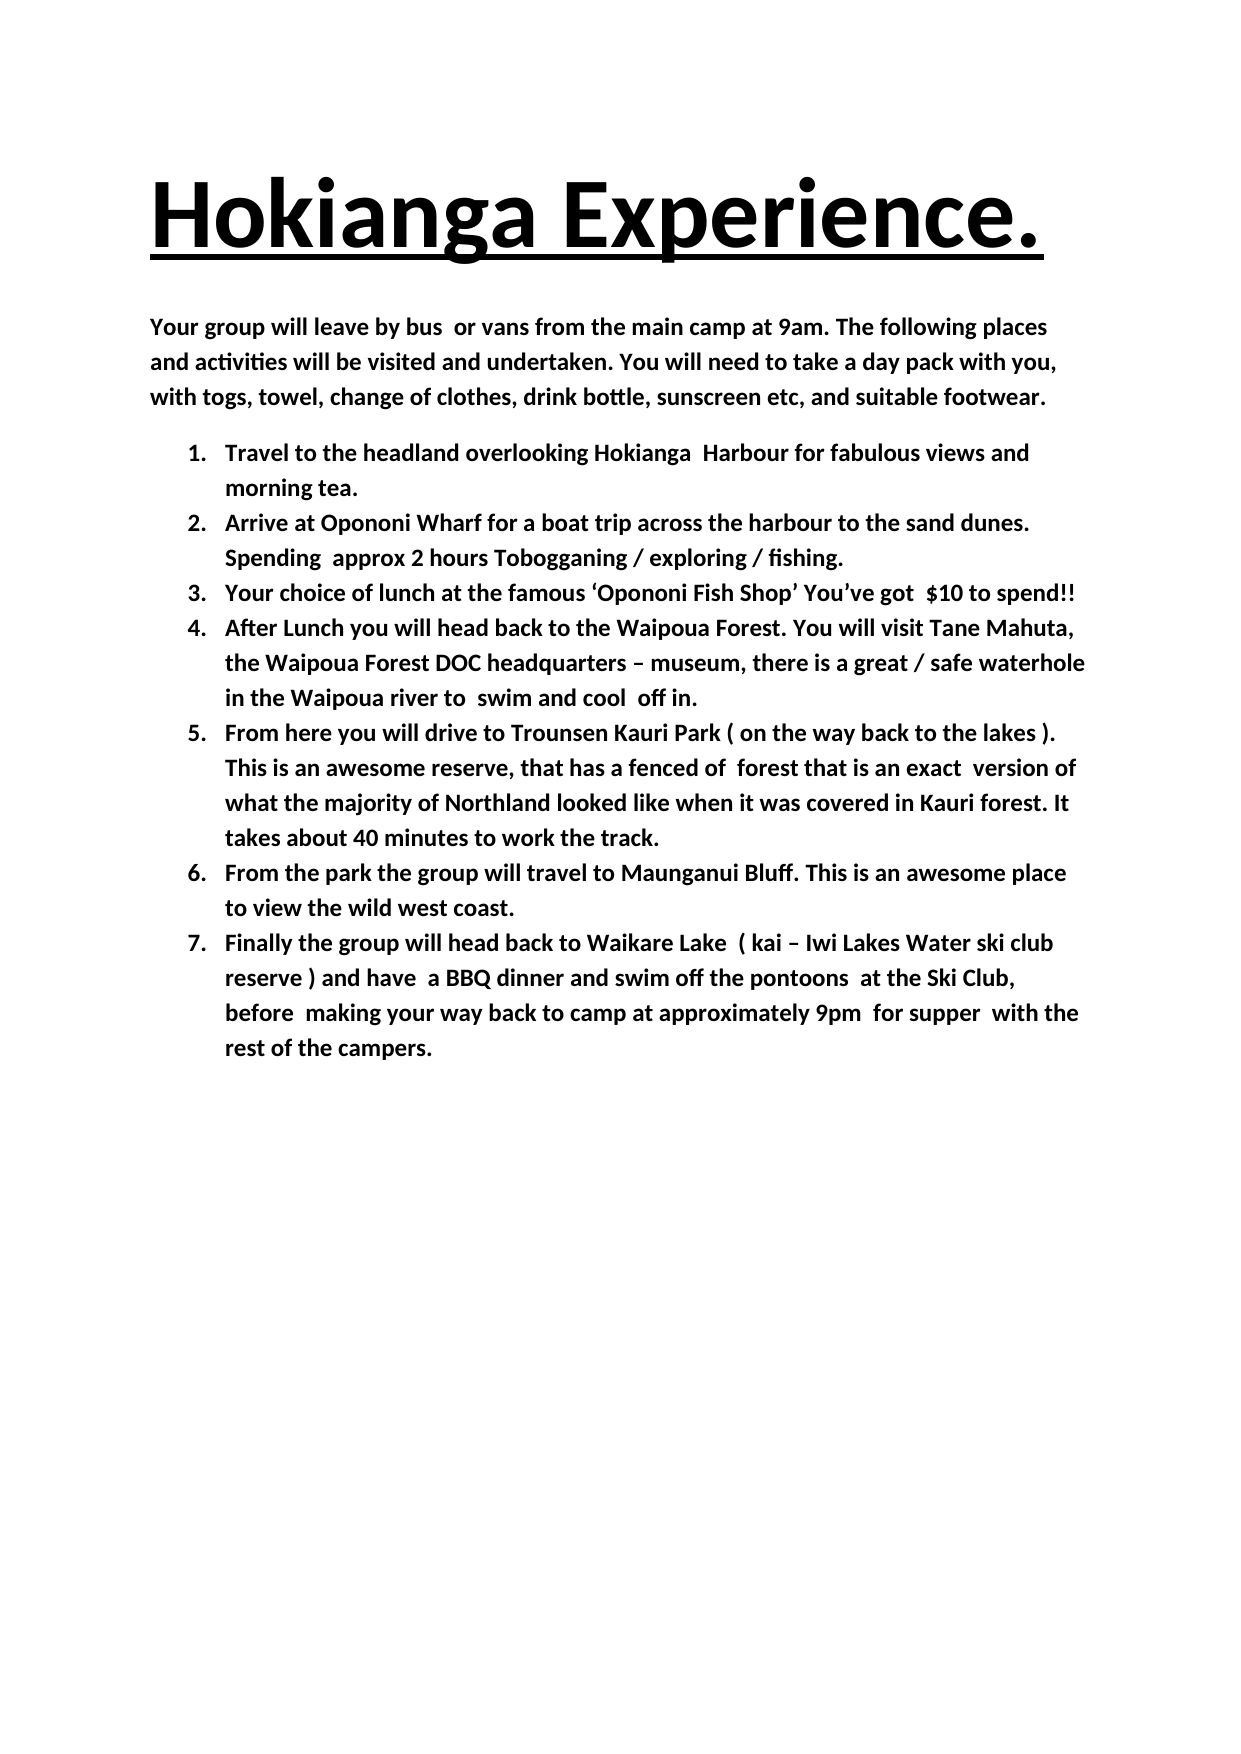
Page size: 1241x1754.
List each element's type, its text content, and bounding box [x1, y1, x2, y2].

list Your choice of lunch at the famous ‘Opononi Fish Shop’ You’ve got $10 to spend!! [187, 577, 1090, 607]
list Arrive at Opononi Wharf for a boat trip across the harbour to the sand dunes. Spending approx 2 hours Tobogganing / exploring / fishing. [187, 507, 1090, 572]
list From here you will drive to Trounsen Kauri Park ( on the way back to the lakes ). This is an awesome reserve, that has a fenced of forest that is an exact version of what the majority of Northland looked like when it was covered in Kauri forest. It takes about 40 minutes to work the track. [187, 717, 1090, 852]
text Your group will leave by bus or vans from the main camp at 9am. The following places and activities will be visited and undertaken. You will need to take a day pack with you, with togs, towel, change of clothes, drink bottle, sunscreen etc, and suitable footwear. [150, 311, 1090, 412]
list From the park the group will travel to Maunganui Bluff. This is an awesome place to view the wild west coast. [187, 857, 1090, 922]
list Finally the group will head back to Waikare Lake ( kai – Iwi Lakes Water ski club reserve ) and have a BBQ dinner and swim off the pontoons at the Ski Club, before making your way back to camp at approximately 9pm for supper with the rest of the campers. [187, 927, 1090, 1062]
list Travel to the headland overlooking Hokianga Harbour for fabulous views and morning tea. [187, 437, 1090, 502]
list After Lunch you will head back to the Waipoua Forest. You will visit Tane Mahuta, the Waipoua Forest DOC headquarters – museum, there is a great / safe waterhole in the Waipoua river to swim and cool off in. [187, 612, 1090, 712]
text Hokianga Experience. [150, 150, 1090, 272]
